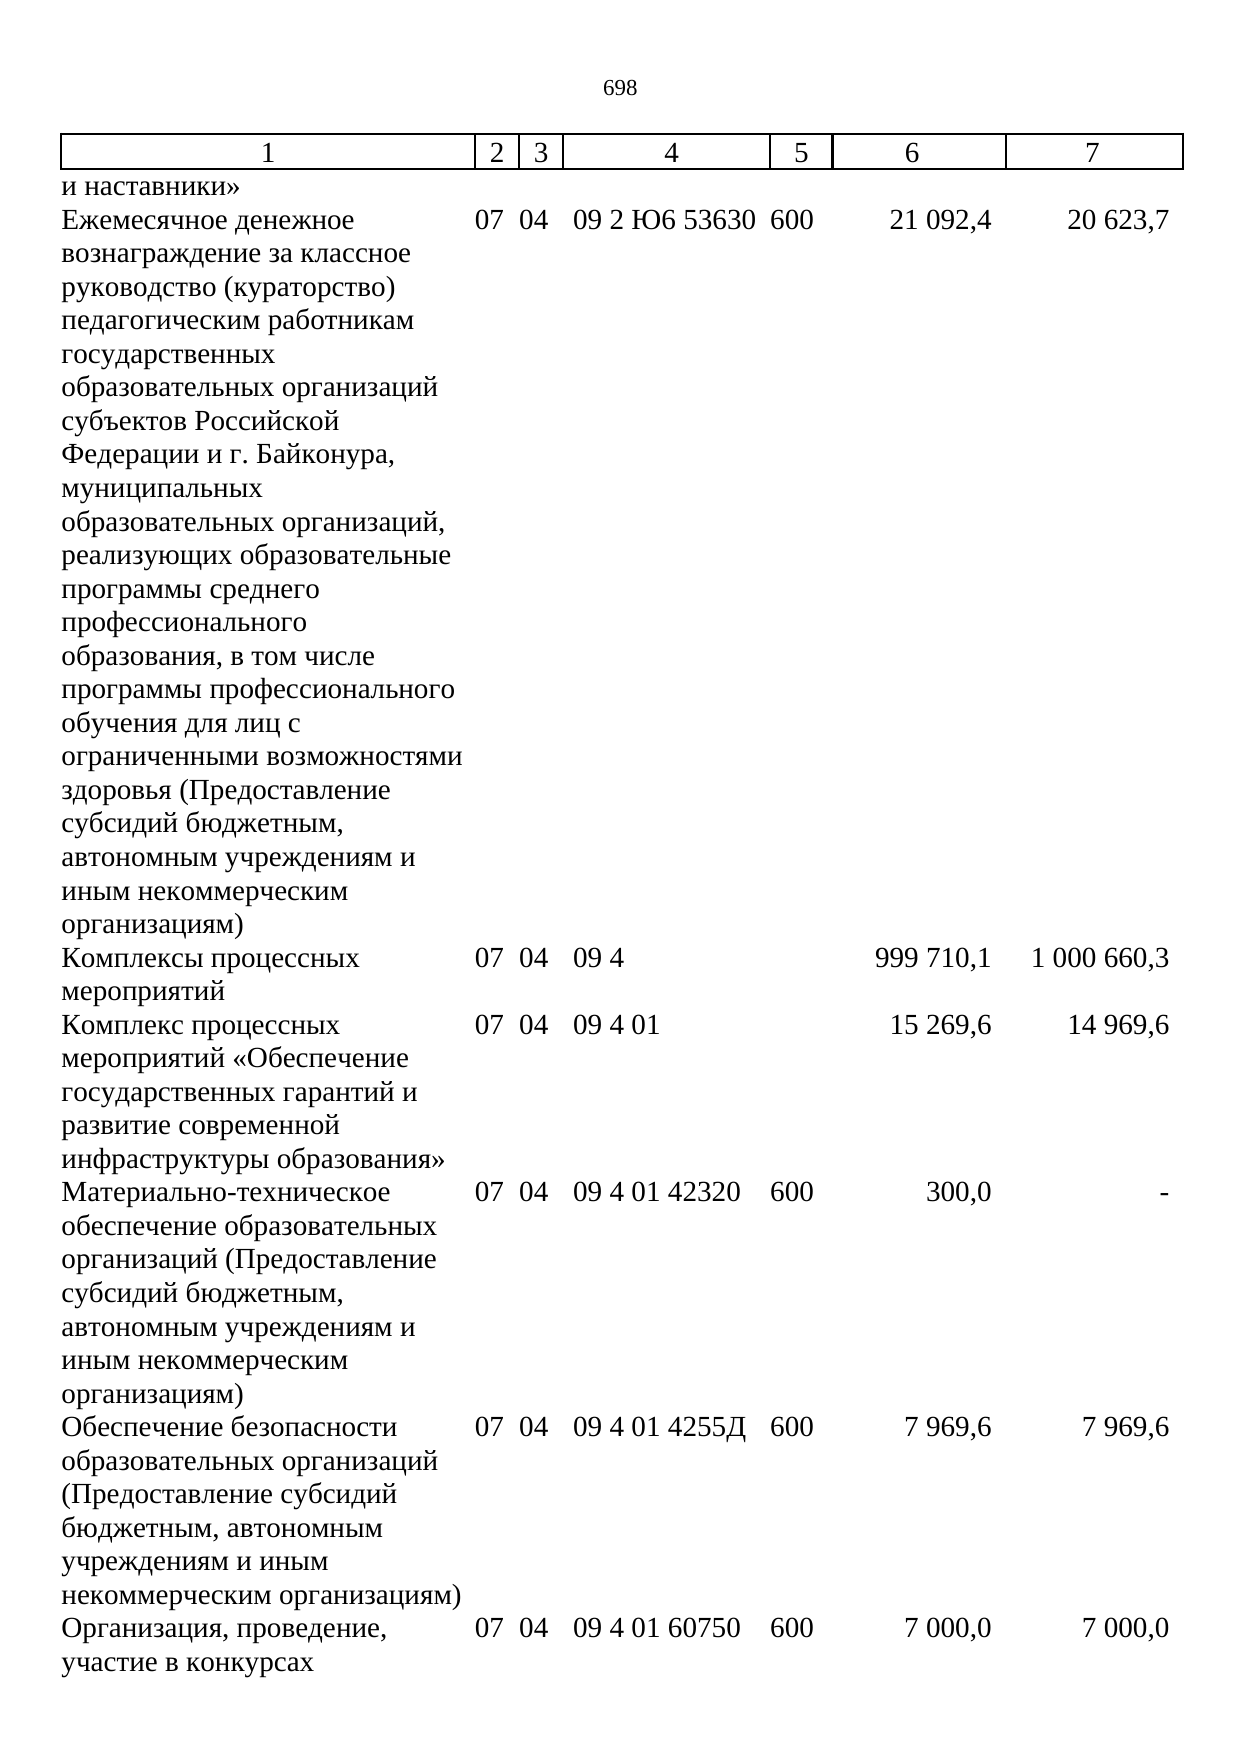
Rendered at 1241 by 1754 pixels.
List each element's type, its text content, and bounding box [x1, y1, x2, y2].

table_header 1 [62, 135, 474, 168]
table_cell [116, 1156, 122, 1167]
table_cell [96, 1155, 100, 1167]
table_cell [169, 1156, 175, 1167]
table_header 6 [834, 135, 1005, 168]
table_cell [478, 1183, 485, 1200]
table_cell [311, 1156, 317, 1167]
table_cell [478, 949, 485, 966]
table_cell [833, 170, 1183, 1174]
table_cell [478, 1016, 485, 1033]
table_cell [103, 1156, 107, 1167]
table_header 7 [1007, 135, 1182, 168]
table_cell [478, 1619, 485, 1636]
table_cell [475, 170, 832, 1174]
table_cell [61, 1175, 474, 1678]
table_header 3 [520, 135, 562, 168]
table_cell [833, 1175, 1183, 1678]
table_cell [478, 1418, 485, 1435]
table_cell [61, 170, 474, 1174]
table_header 2 [476, 135, 518, 168]
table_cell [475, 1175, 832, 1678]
table_header 4 [564, 135, 769, 168]
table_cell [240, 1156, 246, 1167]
table_header 5 [771, 135, 831, 168]
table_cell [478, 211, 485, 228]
